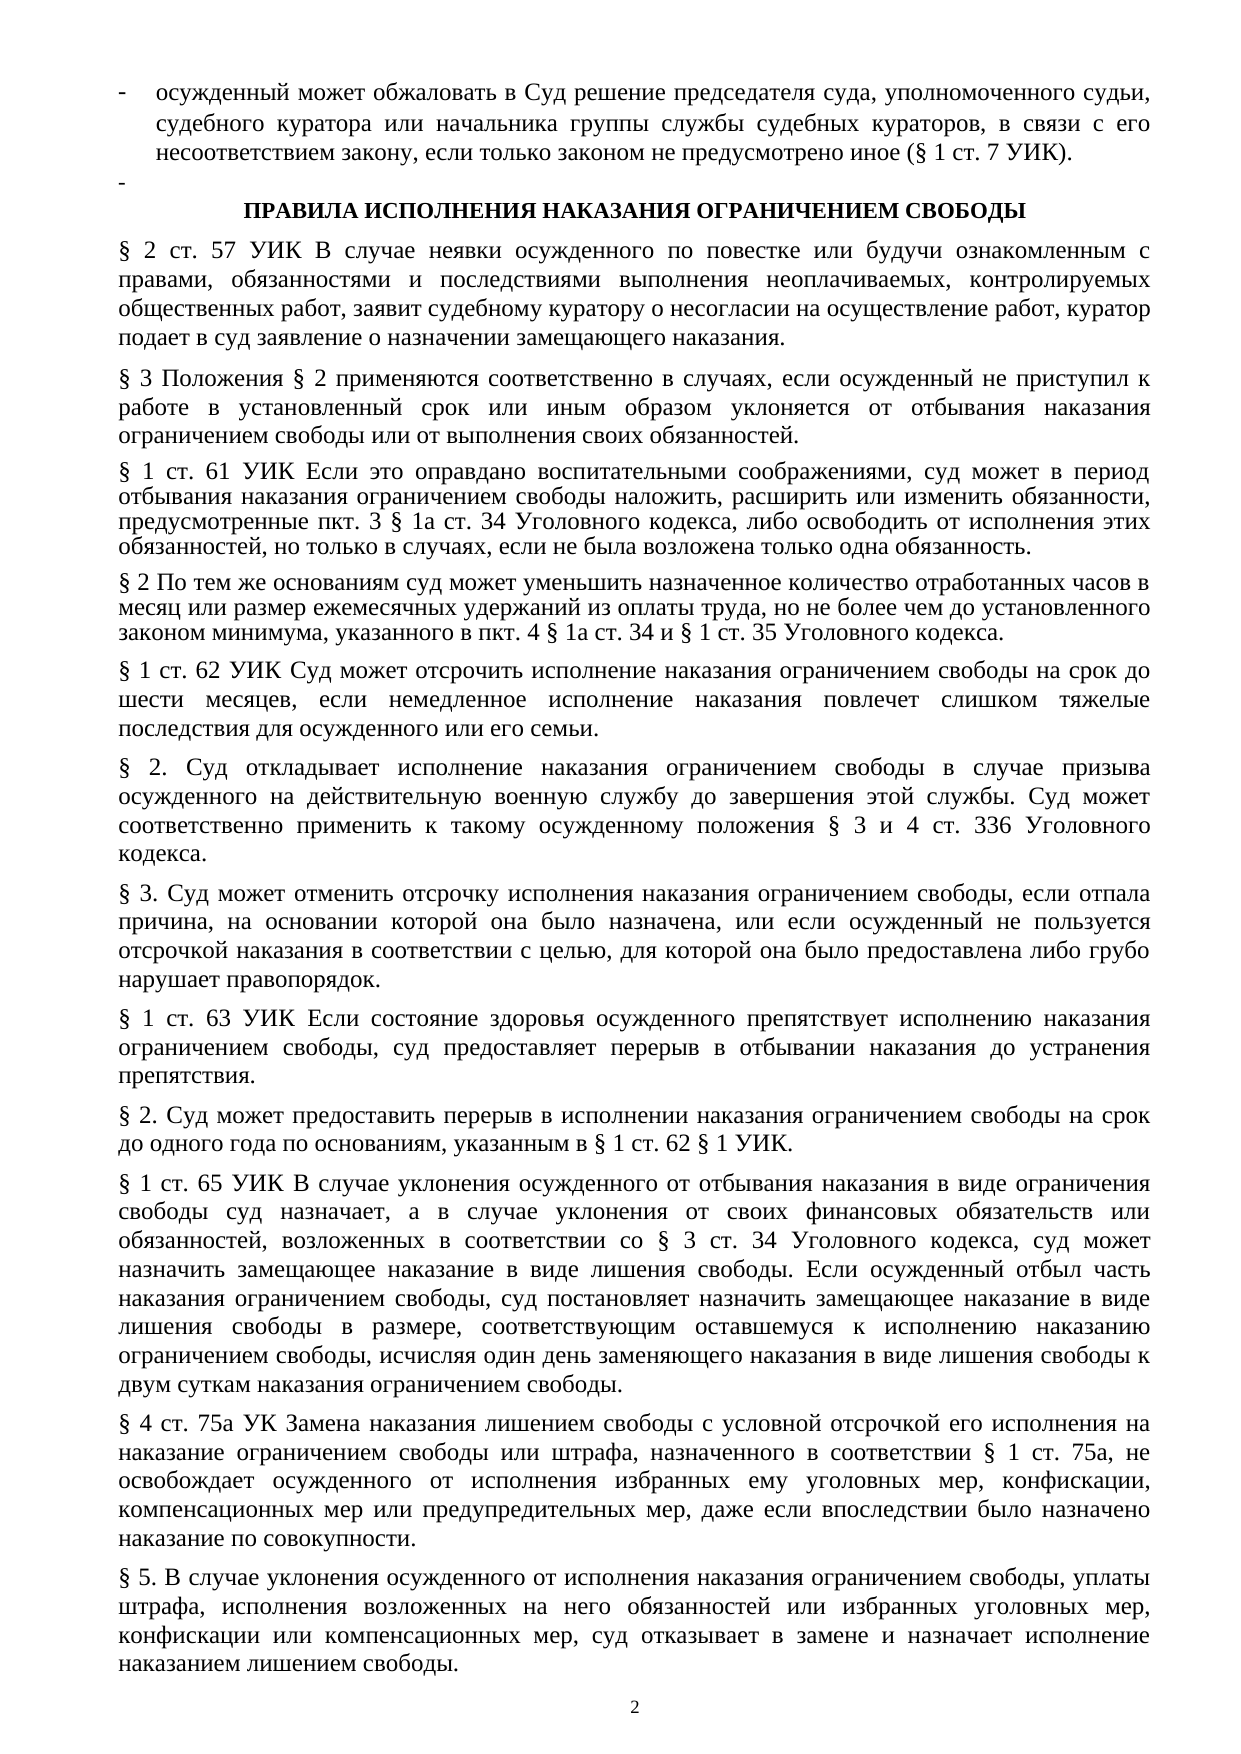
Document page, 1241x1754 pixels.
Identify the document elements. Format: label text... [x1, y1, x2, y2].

text § 1 ст. 62 УИК Суд может отсрочить исполнение наказания ограничением свободы на срок до шести месяцев, если немедленное исполнение наказания повлечет слишком тяжелые последствия для осужденного или его семьи. [118, 656, 1152, 742]
text § 4 ст. 75а УК Замена наказания лишением свободы с условной отсрочкой его исполнения на наказание ограничением свободы или штрафа, назначенного в соответствии § 1 ст. 75а, не освобождает осужденного от исполнения избранных ему уголовных мер, конфискации, компенсационных мер или предупредительных мер, даже если впоследствии было назначено наказание по совокупности. [118, 1408, 1152, 1552]
text § 3 Положения § 2 применяются соответственно в случаях, если осужденный не приступил к работе в установленный срок или иным образом уклоняется от отбывания наказания ограничением свободы или от выполнения своих обязанностей. [118, 363, 1152, 449]
text § 5. В случае уклонения осужденного от исполнения наказания ограничением свободы, уплаты штрафа, исполнения возложенных на него обязанностей или избранных уголовных мер, конфискации или компенсационных мер, суд отказывает в замене и назначает исполнение наказанием лишением свободы. [118, 1562, 1152, 1677]
text § 2 ст. 57 УИК В случае неявки осужденного по повестке или будучи ознакомленным с правами, обязанностями и последствиями выполнения неоплачиваемых, контролируемых общественных работ, заявит судебному куратору о несогласии на осуществление работ, куратор подает в суд заявление о назначении замещающего наказания. [118, 236, 1152, 351]
text § 1 ст. 65 УИК В случае уклонения осужденного от отбывания наказания в виде ограничения свободы суд назначает, а в случае уклонения от своих финансовых обязательств или обязанностей, возложенных в соответствии со § 3 ст. 34 Уголовного кодекса, суд может назначить замещающее наказание в виде лишения свободы. Если осужденный отбыл часть наказания ограничением свободы, суд постановляет назначить замещающее наказание в виде лишения свободы в размере, соответствующим оставшемуся к исполнению наказанию ограничением свободы, исчисляя один день заменяющего наказания в виде лишения свободы к двум суткам наказания ограничением свободы. [118, 1168, 1152, 1398]
text § 1 ст. 61 УИК Если это оправдано воспитательными соображениями, суд может в период отбывания наказания ограничением свободы наложить, расширить или изменить обязанности, предусмотренные пкт. 3 § 1а ст. 34 Уголовного кодекса, либо освободить от исполнения этих обязанностей, но только в случаях, если не была возложена только одна обязанность. [118, 460, 1152, 560]
text ПРАВИЛА ИСПОЛНЕНИЯ НАКАЗАНИЯ ОГРАНИЧЕНИЕМ СВОБОДЫ [118, 197, 1152, 223]
list осужденный может обжаловать в Суд решение председателя суда, уполномоченного судьи, судебного куратора или начальника группы службы судебных кураторов, в связи с его несоответствием закону, если только законом не предусмотрено иное (§ 1 ст. 7 УИК). [118, 74, 1152, 165]
text § 2 По тем же основаниям суд может уменьшить назначенное количество отработанных часов в месяц или размер ежемесячных удержаний из оплаты труда, но не более чем до установленного законом минимума, указанного в пкт. 4 § 1а ст. 34 и § 1 ст. 35 Уголовного кодекса. [118, 570, 1152, 645]
text § 1 ст. 63 УИК Если состояние здоровья осужденного препятствует исполнению наказания ограничением свободы, суд предоставляет перерыв в отбывании наказания до устранения препятствия. [118, 1003, 1152, 1089]
text § 2. Суд откладывает исполнение наказания ограничением свободы в случае призыва осужденного на действительную военную службу до завершения этой службы. Суд может соответственно применить к такому осужденному положения § 3 и 4 ст. 336 Уголовного кодекса. [118, 752, 1152, 867]
text § 2. Суд может предоставить перерыв в исполнении наказания ограничением свободы на срок до одного года по основаниям, указанным в § 1 ст. 62 § 1 УИК. [118, 1100, 1152, 1157]
text § 3. Суд может отменить отсрочку исполнения наказания ограничением свободы, если отпала причина, на основании которой она было назначена, или если осужденный не пользуется отсрочкой наказания в соответствии с целью, для которой она было предоставлена либо грубо нарушает правопорядок. [118, 878, 1152, 993]
